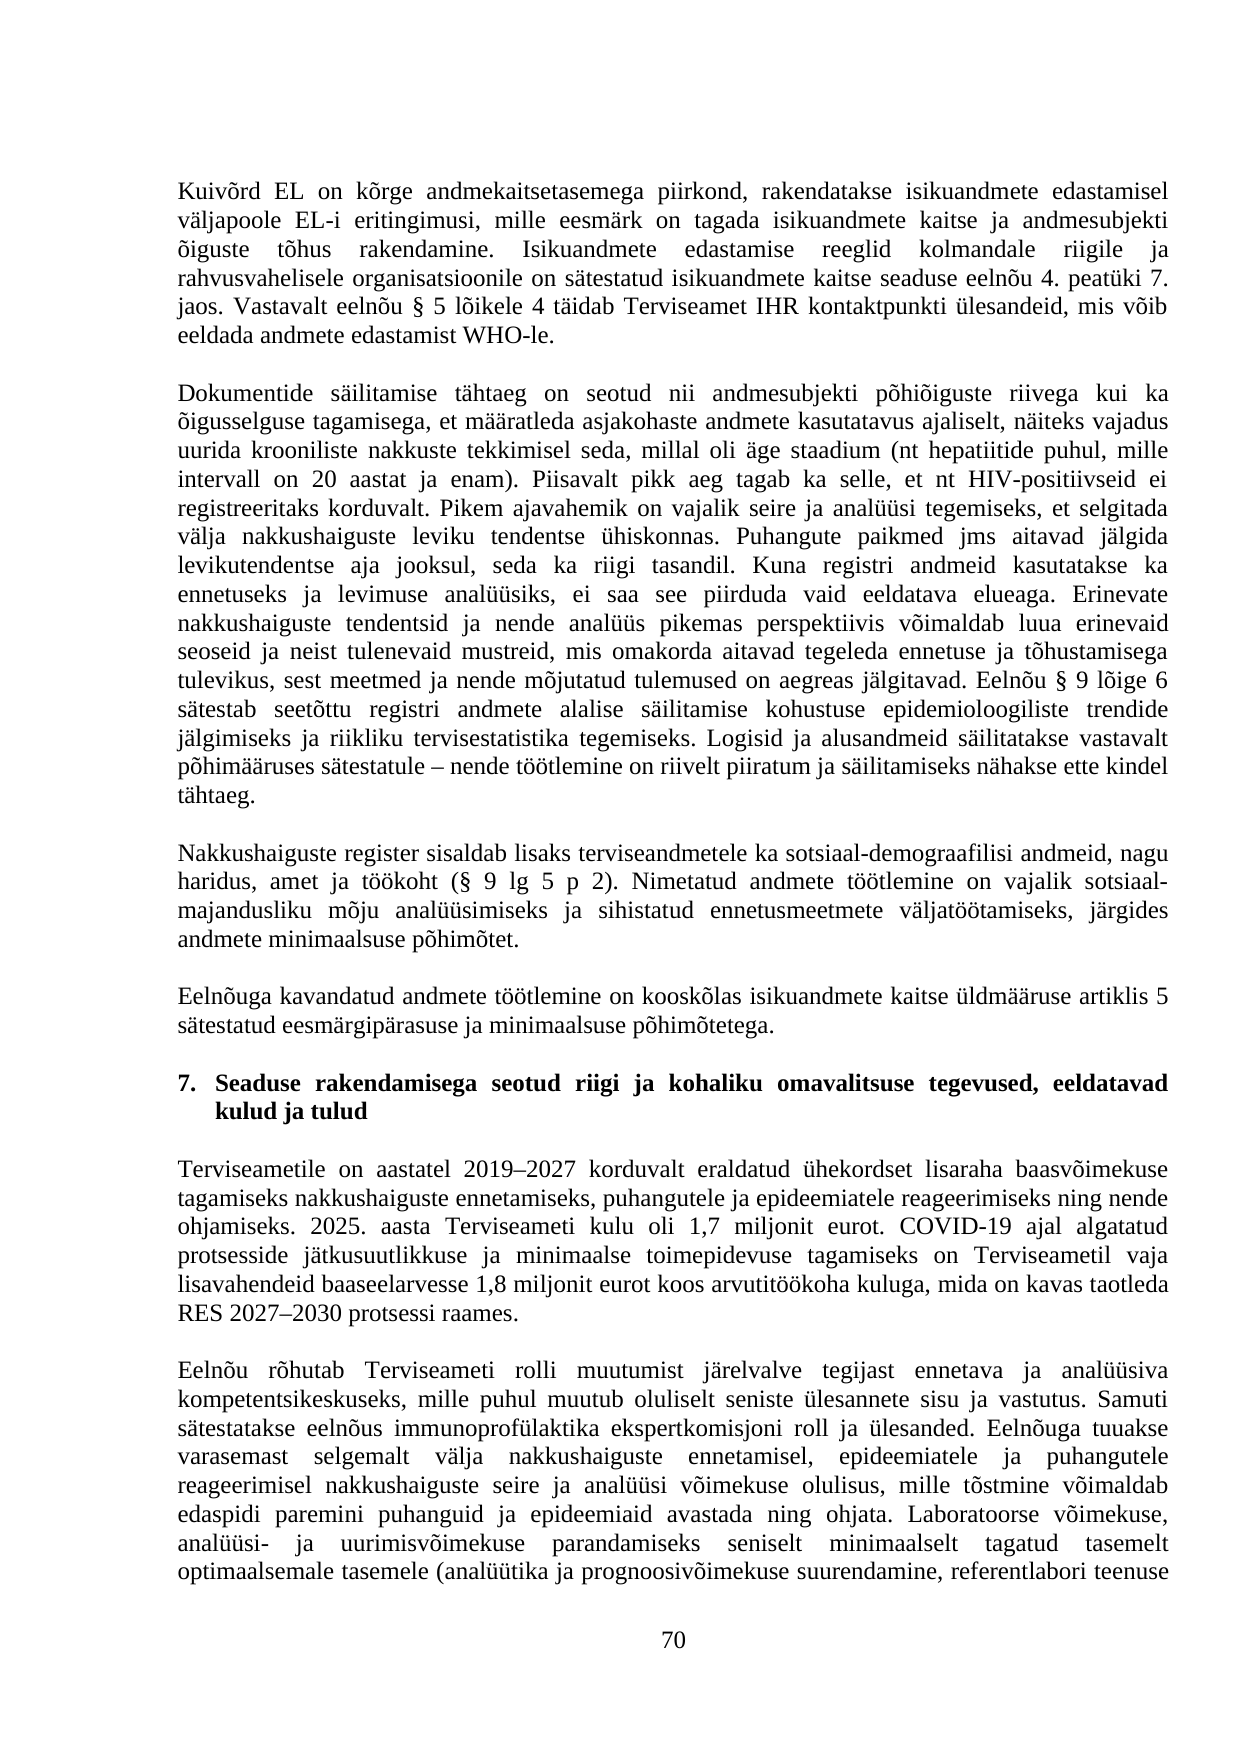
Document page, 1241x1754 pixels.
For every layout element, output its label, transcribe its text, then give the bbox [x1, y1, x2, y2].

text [177, 1355, 1169, 1585]
text Dokumentide säilitamise tähtaeg on seotud nii andmesubjekti põhiõiguste riivega kui ka õigusselguse tagamisega, et määratleda asjakohaste andmete kasutatavus ajaliselt, näiteks vajadus uurida krooniliste nakkuste tekkimisel seda, millal oli äge staadium (nt hepatiitide puhul, mille intervall on 20 aastat ja enam). Piisavalt pikk aeg tagab ka selle, et nt HIV-positiivseid ei registreeritaks korduvalt. Pikem ajavahemik on vajalik seire ja analüüsi tegemiseks, et selgitada välja nakkushaiguste leviku tendentse ühiskonnas. Puhangute paikmed jms aitavad jälgida levikutendentse aja jooksul, seda ka riigi tasandil. Kuna registri andmeid kasutatakse ka ennetuseks ja levimuse analüüsiks, ei saa see piirduda vaid eeldatava elueaga. Erinevate nakkushaiguste tendentsid ja nende analüüs pikemas perspektiivis võimaldab luua erinevaid seoseid ja neist tulenevaid mustreid, mis omakorda aitavad tegeleda ennetuse ja tõhustamisega tulevikus, sest meetmed ja nende mõjutatud tulemused on aegreas jälgitavad. Eelnõu § 9 lõige 6 sätestab seetõttu registri andmete alalise säilitamise kohustuse epidemioloogiliste trendide jälgimiseks ja riikliku tervisestatistika tegemiseks. Logisid ja alusandmeid säilitatakse vastavalt põhimääruses sätestatule – nende töötlemine on riivelt piiratum ja säilitamiseks nähakse ette kindel tähtaeg. [177, 378, 1169, 809]
text Terviseametile on aastatel 2019–2027 korduvalt eraldatud ühekordset lisaraha baasvõimekuse tagamiseks nakkushaiguste ennetamiseks, puhangutele ja epideemiatele reageerimiseks ning nende ohjamiseks. 2025. aasta Terviseameti kulu oli 1,7 miljonit eurot. COVID-19 ajal algatatud protsesside jätkusuutlikkuse ja minimaalse toimepidevuse tagamiseks on Terviseametil vaja lisavahendeid baaseelarvesse 1,8 miljonit eurot koos arvutitöökoha kuluga, mida on kavas taotleda RES 2027–2030 protsessi raames. [177, 1154, 1169, 1326]
text Eelnõuga kavandatud andmete töötlemine on kooskõlas isikuandmete kaitse üldmääruse artiklis 5 sätestatud eesmärgipärasuse ja minimaalsuse põhimõtetega. [177, 981, 1169, 1039]
text Kuivõrd EL on kõrge andmekaitsetasemega piirkond, rakendatakse isikuandmete edastamisel väljapoole EL-i eritingimusi, mille eesmärk on tagada isikuandmete kaitse ja andmesubjekti õiguste tõhus rakendamine. Isikuandmete edastamise reeglid kolmandale riigile ja rahvusvahelisele organisatsioonile on sätestatud isikuandmete kaitse seaduse eelnõu 4. peatüki 7. jaos. Vastavalt eelnõu § 5 lõikele 4 täidab Terviseamet IHR kontaktpunkti ülesandeid, mis võib eeldada andmete edastamist WHO-le. [177, 176, 1169, 349]
list Seaduse rakendamisega seotud riigi ja kohaliku omavalitsuse tegevused, eeldatavad kulud ja tulud [177, 1068, 1169, 1125]
text Nakkushaiguste register sisaldab lisaks terviseandmetele ka sotsiaal-demograafilisi andmeid, nagu haridus, amet ja töökoht (§ 9 lg 5 p 2). Nimetatud andmete töötlemine on vajalik sotsiaal-majandusliku mõju analüüsimiseks ja sihistatud ennetusmeetmete väljatöötamiseks, järgides andmete minimaalsuse põhimõtet. [177, 838, 1169, 953]
